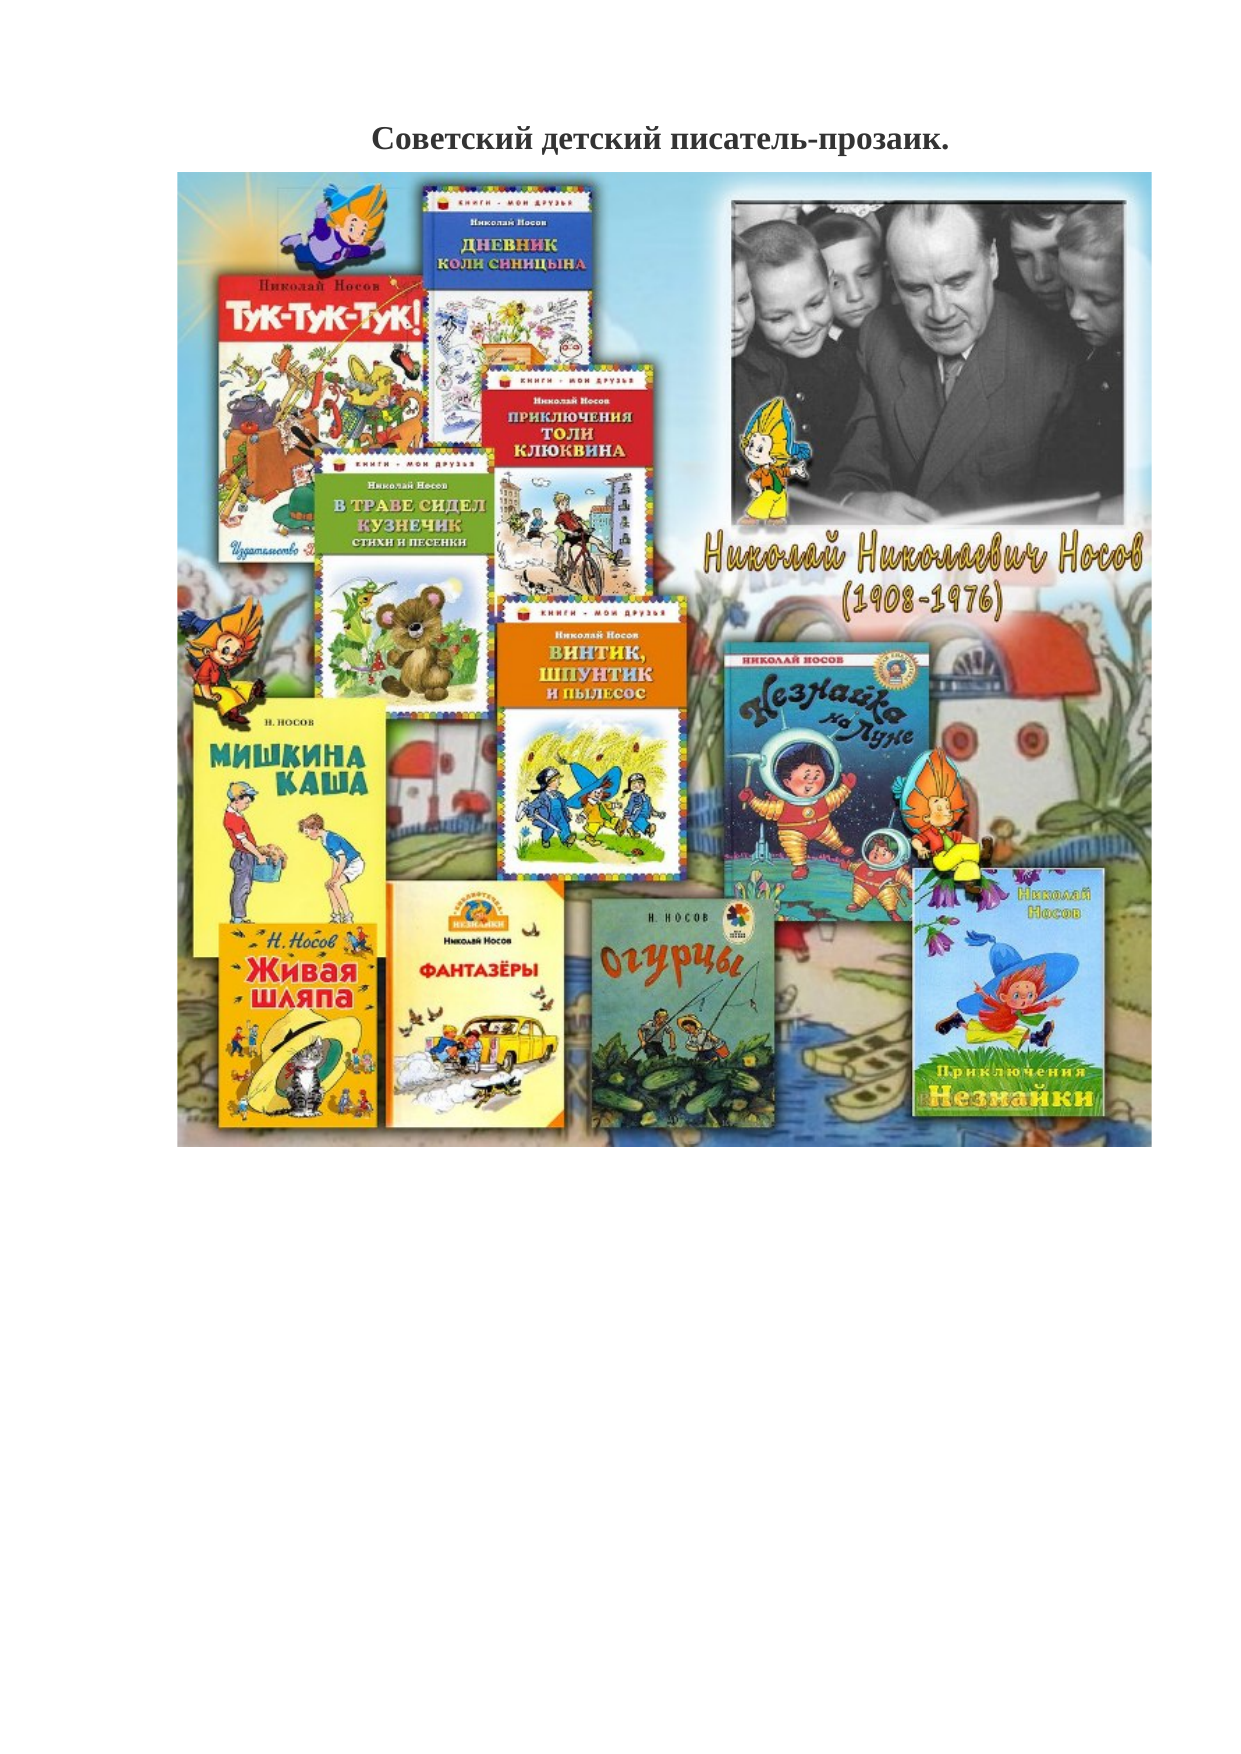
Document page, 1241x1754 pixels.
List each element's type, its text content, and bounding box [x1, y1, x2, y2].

picture [177, 172, 1152, 1147]
text Советский детский писатель-прозаик. [177, 118, 1152, 156]
